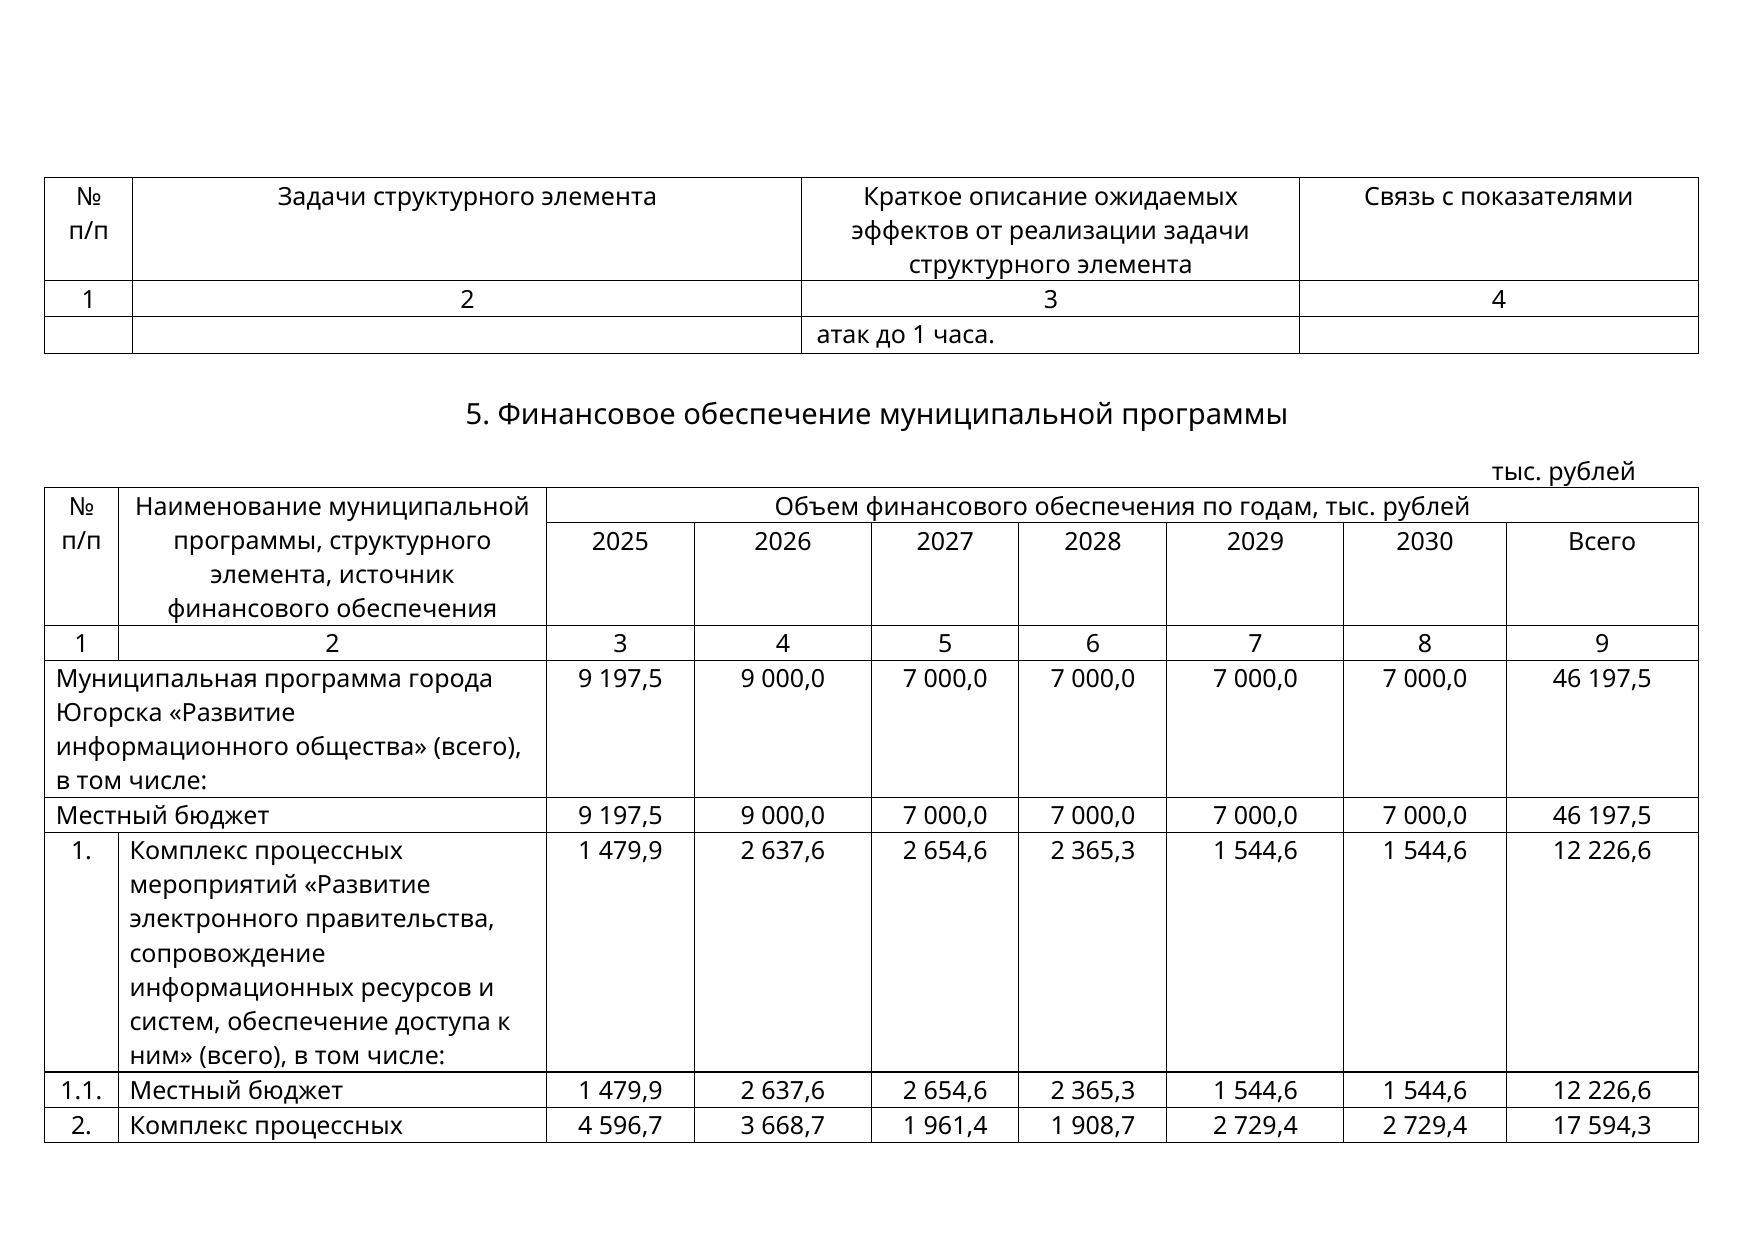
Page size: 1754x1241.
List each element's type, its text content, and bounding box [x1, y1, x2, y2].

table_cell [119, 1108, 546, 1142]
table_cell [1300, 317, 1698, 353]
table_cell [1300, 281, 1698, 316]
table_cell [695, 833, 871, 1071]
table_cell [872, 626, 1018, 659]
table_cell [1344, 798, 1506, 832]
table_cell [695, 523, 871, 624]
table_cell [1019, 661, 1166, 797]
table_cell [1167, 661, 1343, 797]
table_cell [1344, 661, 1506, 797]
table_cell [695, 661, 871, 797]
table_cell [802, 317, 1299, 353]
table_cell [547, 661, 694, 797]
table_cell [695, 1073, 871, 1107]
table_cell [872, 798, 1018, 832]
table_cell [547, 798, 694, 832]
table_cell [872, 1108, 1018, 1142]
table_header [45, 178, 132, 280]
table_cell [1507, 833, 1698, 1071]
text 5. Финансовое обеспечение муниципальной программы [118, 394, 1636, 433]
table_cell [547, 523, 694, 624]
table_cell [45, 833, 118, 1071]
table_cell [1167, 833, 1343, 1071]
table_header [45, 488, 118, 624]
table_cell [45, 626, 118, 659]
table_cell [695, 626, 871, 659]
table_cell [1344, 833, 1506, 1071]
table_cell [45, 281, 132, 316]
text тыс. рублей [118, 453, 1636, 487]
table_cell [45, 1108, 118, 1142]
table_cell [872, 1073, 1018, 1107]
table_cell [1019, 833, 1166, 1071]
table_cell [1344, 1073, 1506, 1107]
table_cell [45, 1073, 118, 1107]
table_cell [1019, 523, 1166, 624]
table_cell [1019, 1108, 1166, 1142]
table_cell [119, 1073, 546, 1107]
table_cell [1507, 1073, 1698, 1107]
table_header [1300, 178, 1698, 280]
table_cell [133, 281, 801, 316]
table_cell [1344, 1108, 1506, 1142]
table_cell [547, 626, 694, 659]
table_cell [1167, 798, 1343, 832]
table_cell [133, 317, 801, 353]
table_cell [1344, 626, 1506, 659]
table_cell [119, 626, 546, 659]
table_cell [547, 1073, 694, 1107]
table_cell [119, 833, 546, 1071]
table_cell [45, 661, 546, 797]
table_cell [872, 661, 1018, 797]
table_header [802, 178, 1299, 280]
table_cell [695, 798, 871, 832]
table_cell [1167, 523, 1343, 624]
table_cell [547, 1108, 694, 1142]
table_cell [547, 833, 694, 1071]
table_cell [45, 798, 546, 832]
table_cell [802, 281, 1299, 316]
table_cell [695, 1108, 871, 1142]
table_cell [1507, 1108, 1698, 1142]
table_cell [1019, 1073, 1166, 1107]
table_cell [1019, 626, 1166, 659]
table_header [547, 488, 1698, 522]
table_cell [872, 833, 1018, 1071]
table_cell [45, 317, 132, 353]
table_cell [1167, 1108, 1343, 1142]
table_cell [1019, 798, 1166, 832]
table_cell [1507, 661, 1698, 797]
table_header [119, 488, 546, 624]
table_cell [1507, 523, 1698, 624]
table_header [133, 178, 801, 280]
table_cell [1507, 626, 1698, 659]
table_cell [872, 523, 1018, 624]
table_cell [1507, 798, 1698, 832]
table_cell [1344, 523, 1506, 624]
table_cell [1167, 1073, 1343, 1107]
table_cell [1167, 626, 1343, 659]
